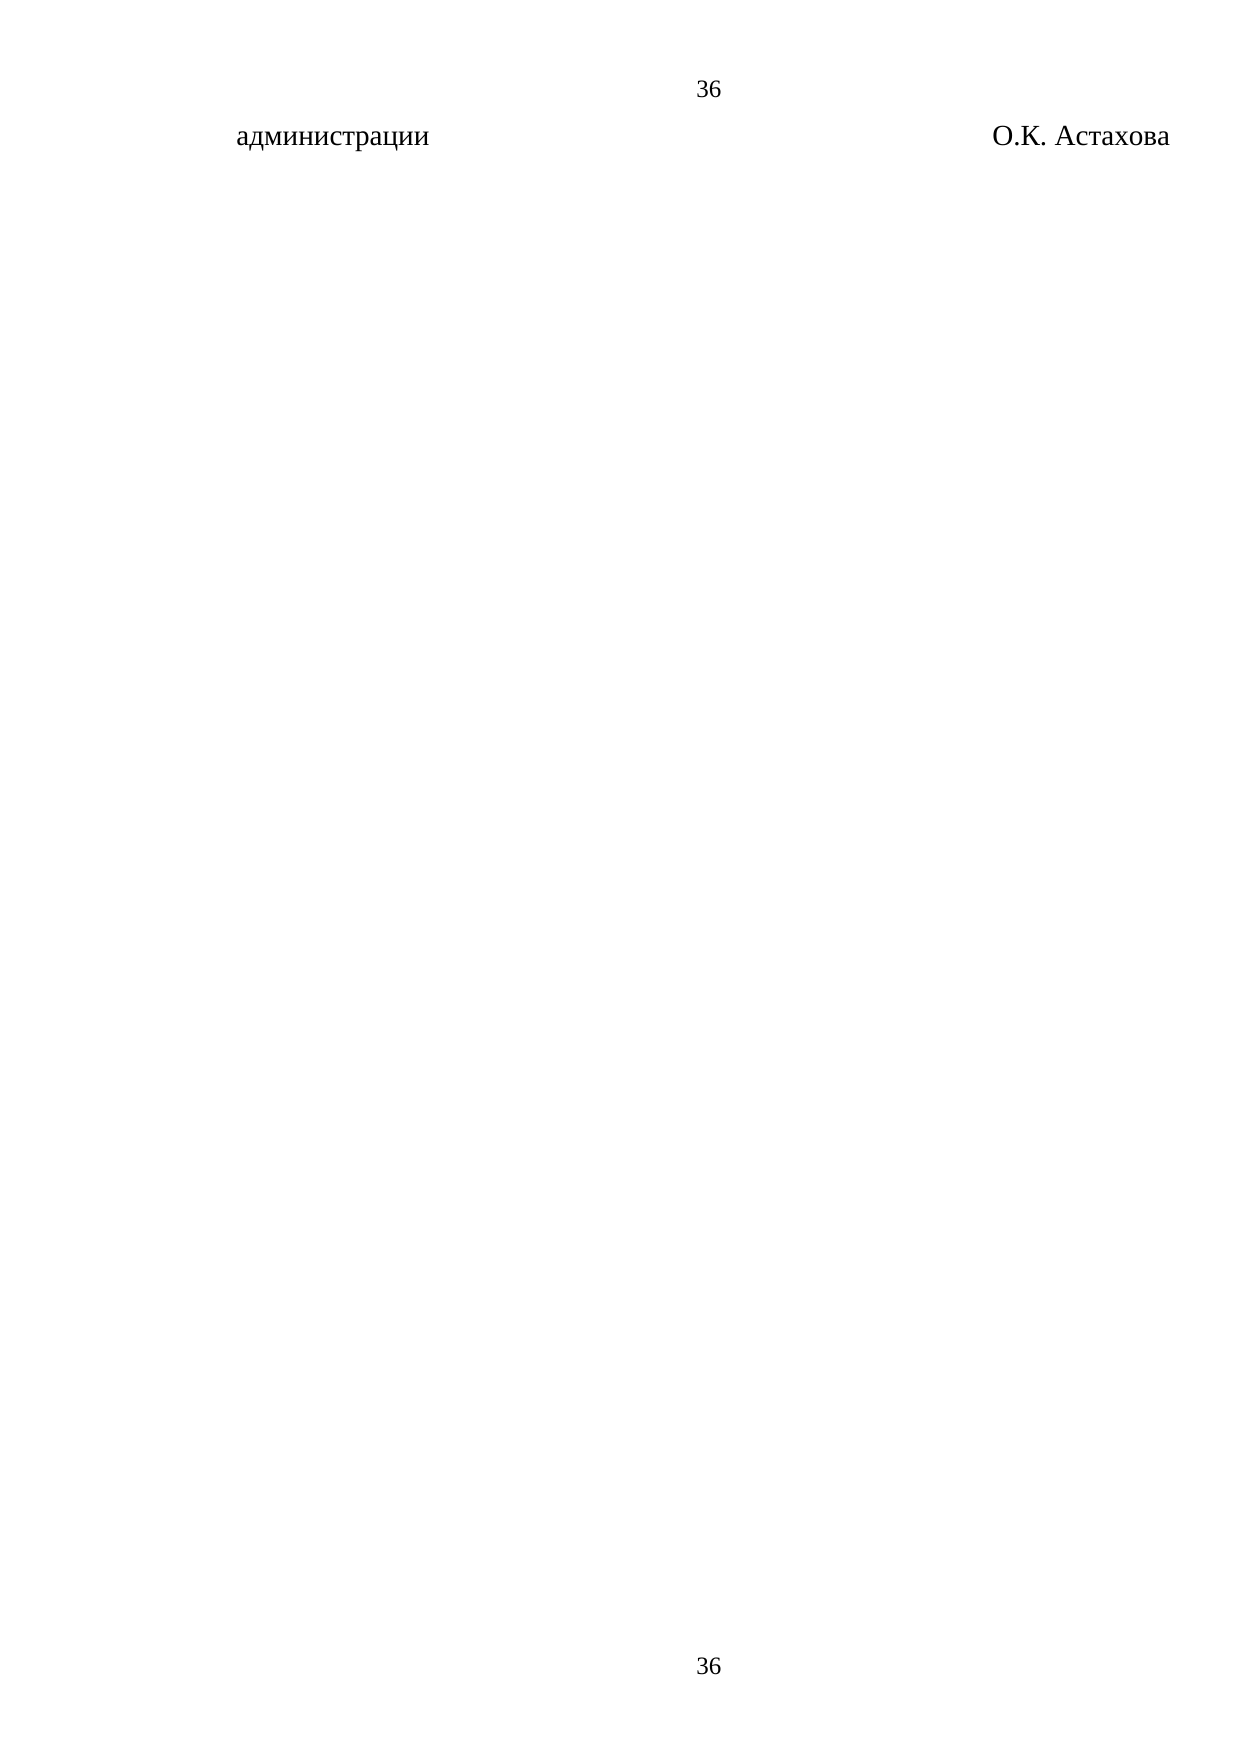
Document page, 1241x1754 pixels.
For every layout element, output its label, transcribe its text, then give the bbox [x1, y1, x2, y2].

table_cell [225, 118, 797, 152]
table_cell О.К. Астахова [798, 118, 1181, 152]
